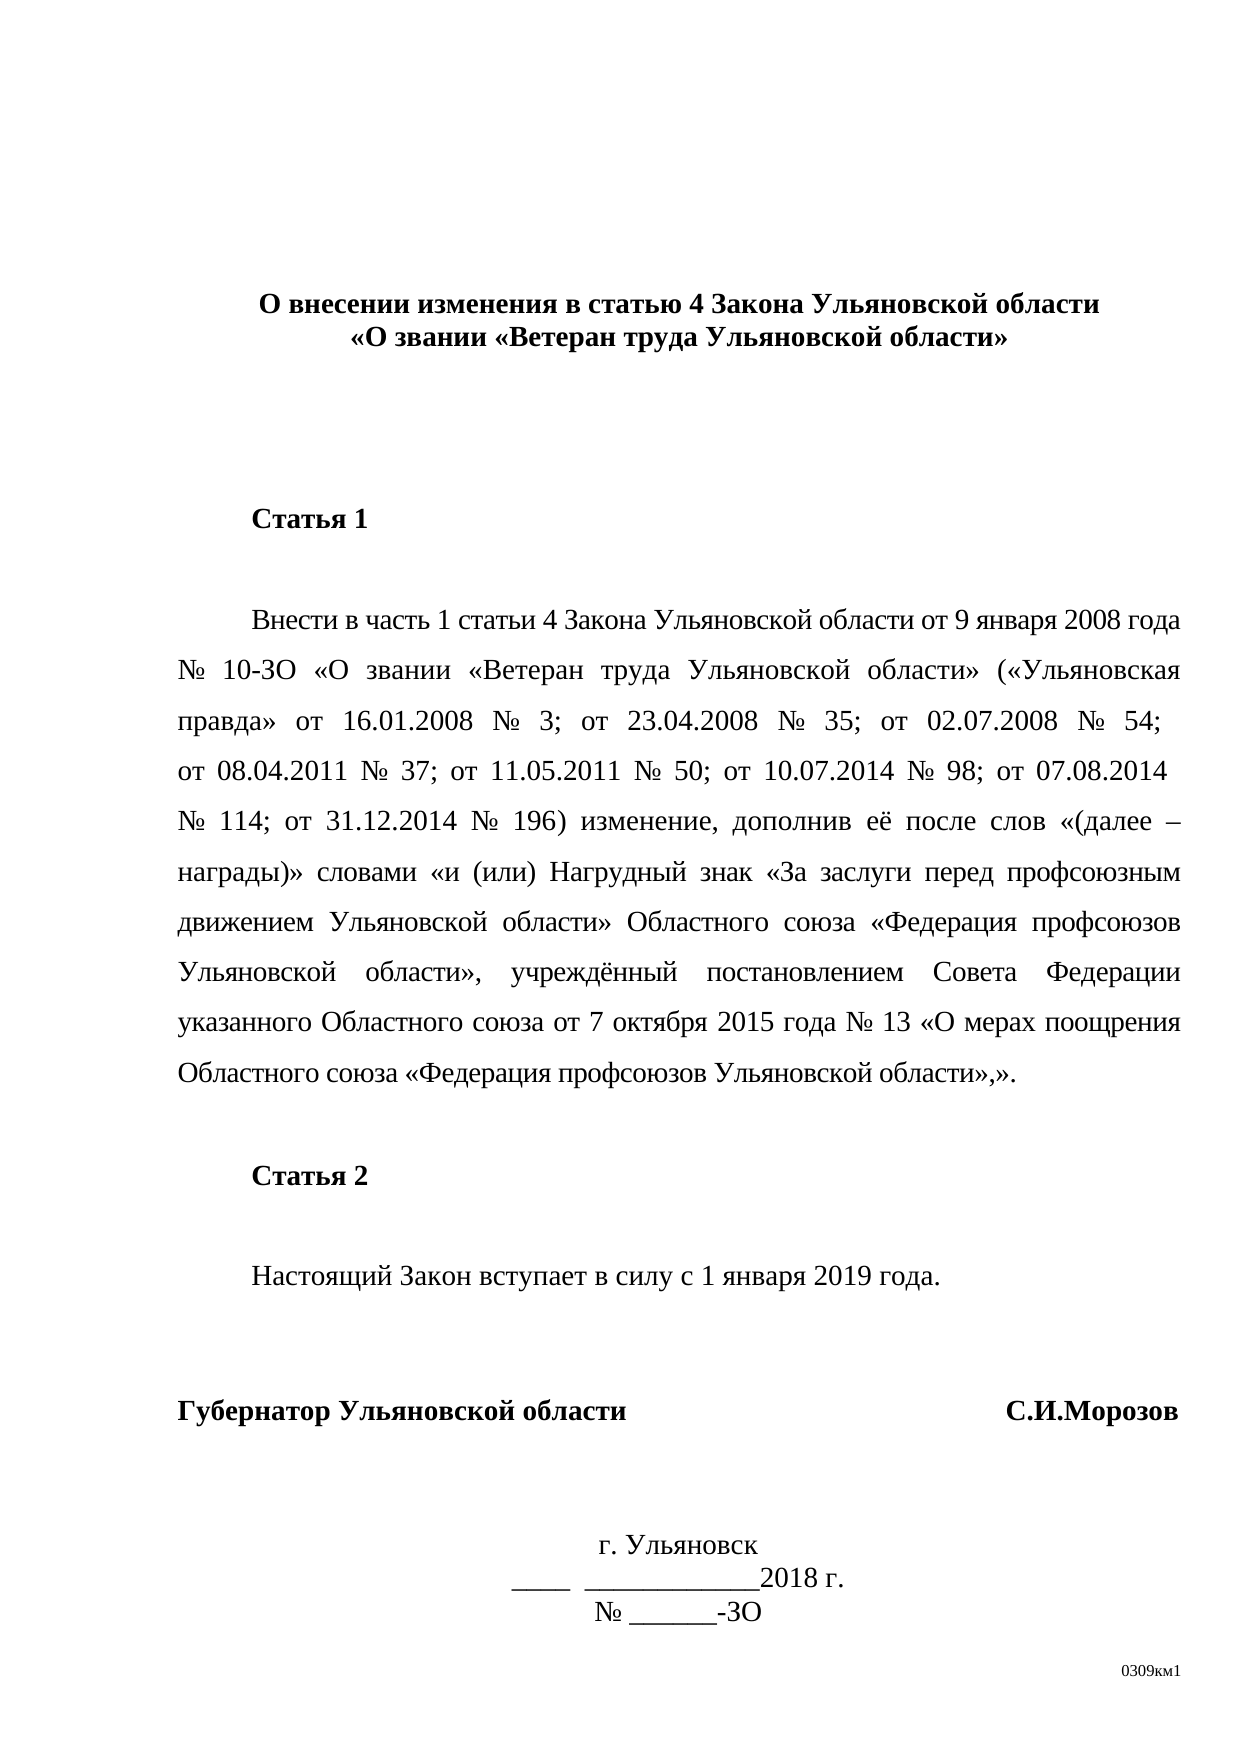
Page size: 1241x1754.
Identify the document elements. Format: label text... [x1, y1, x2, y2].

text О внесении изменения в статью 4 Закона Ульяновской области [177, 286, 1181, 319]
text Губернатор Ульяновской области С.И.Морозов [177, 1393, 1181, 1426]
text Статья 2 [177, 1158, 1181, 1191]
text Статья 1 [177, 501, 1181, 535]
text № ______-ЗО [177, 1594, 1179, 1627]
text г. Ульяновск [177, 1527, 1179, 1560]
text «О звании «Ветеран труда Ульяновской области» [177, 319, 1181, 353]
text Настоящий Закон вступает в силу с 1 января 2019 года. [251, 1258, 1181, 1292]
text ____ ____________2018 г. [177, 1560, 1179, 1594]
text Внести в часть 1 статьи 4 Закона Ульяновской области от 9 января 2008 года № 10-ЗО «О звании «Ветеран труда Ульяновской области» («Ульяновская правда» от 16.01.2008 № 3; от 23.04.2008 № 35; от 02.07.2008 № 54; от 08.04.2011 № 37; от 11.05.2011 № 50; от 10.07.2014 № 98; от 07.08.2014 № 114; от 31.12.2014 № 196) изменение, дополнив её после слов «(далее – награды)» словами «и (или) Нагрудный знак «За заслуги перед профсоюзным движением Ульяновской области» Областного союза «Федерация профсоюзов Ульяновской области», учреждённый постановлением Совета Федерации указанного Областного союза от 7 октября 2015 года № 13 «О мерах поощрения Областного союза «Федерация профсоюзов Ульяновской области»,». [177, 602, 1181, 1088]
